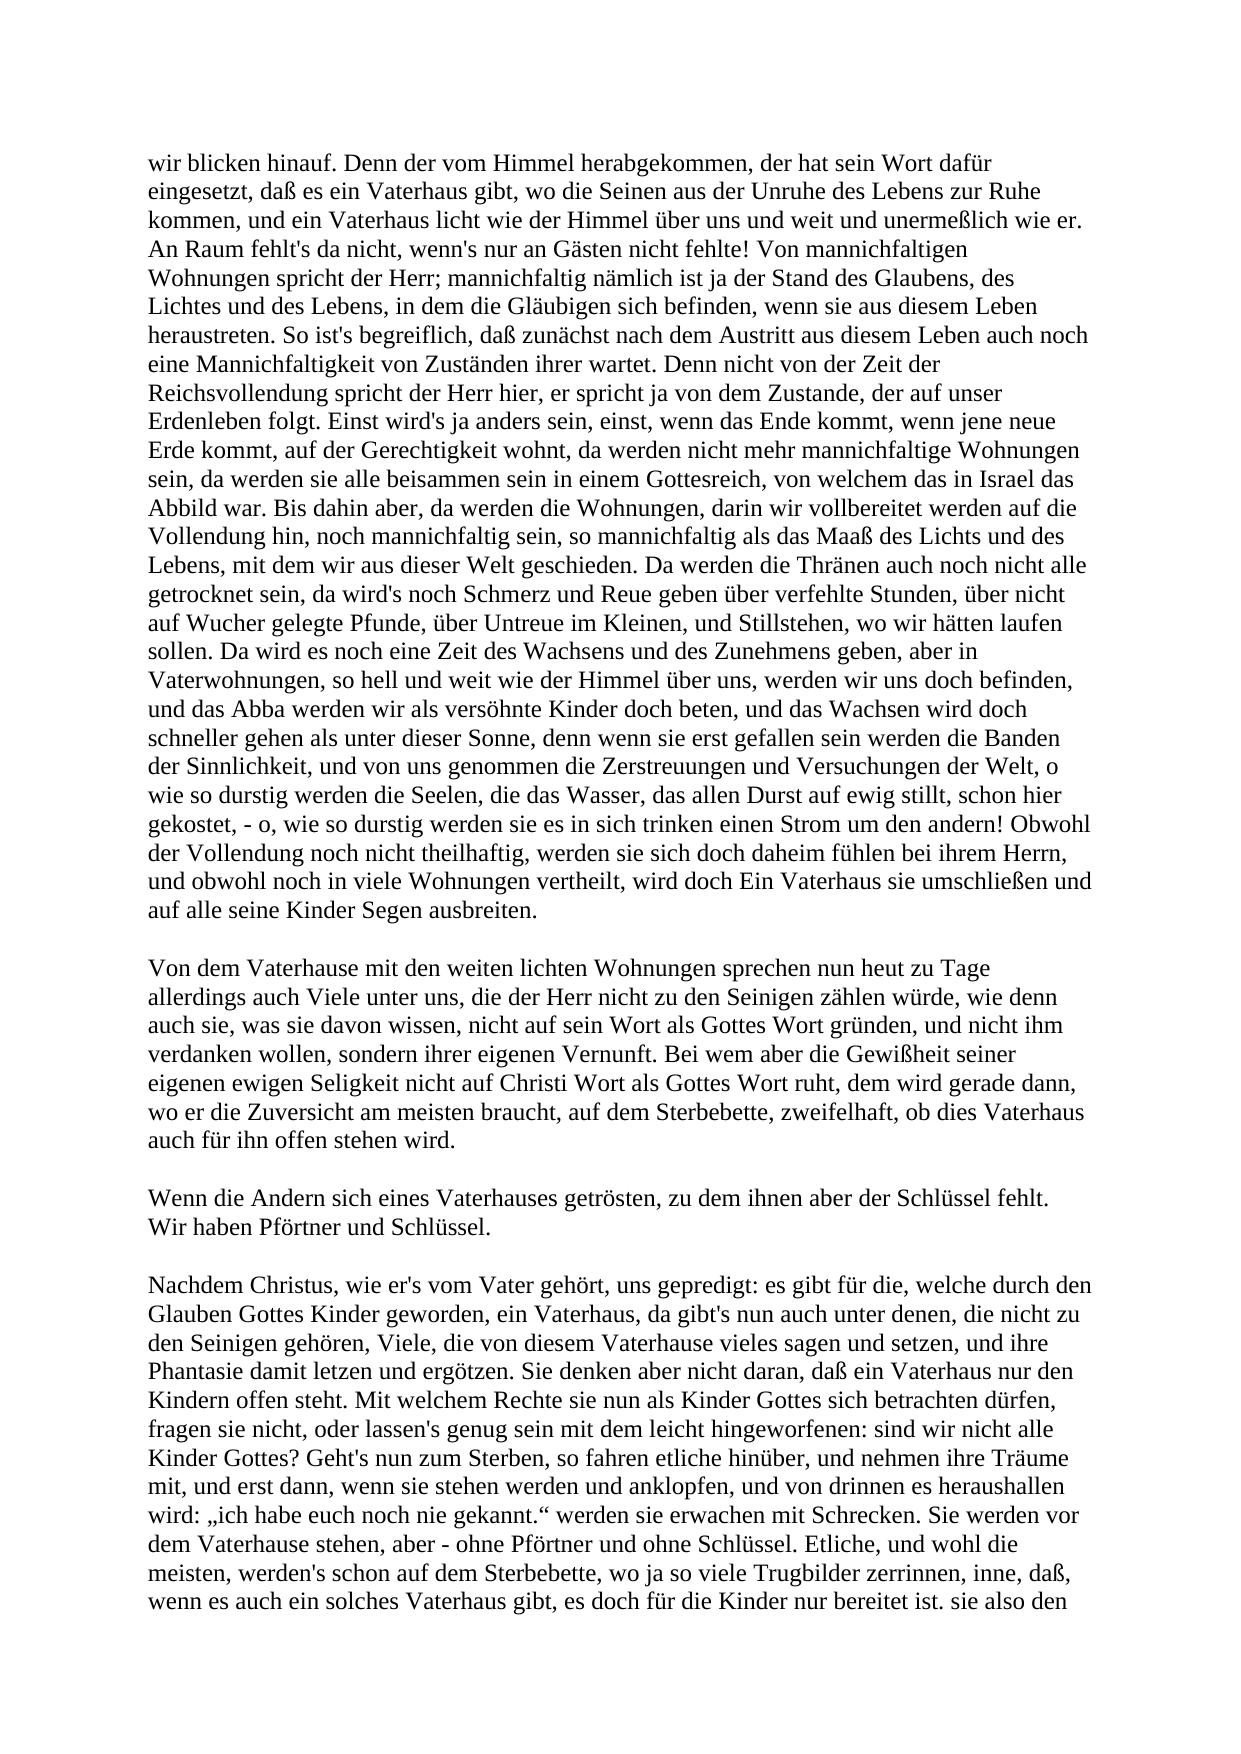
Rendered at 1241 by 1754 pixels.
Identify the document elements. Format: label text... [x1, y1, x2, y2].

text Von dem Vaterhause mit den weiten lichten Wohnungen sprechen nun heut zu Tage allerdings auch Viele unter uns, die der Herr nicht zu den Seinigen zählen würde, wie denn auch sie, was sie davon wissen, nicht auf sein Wort als Gottes Wort gründen, und nicht ihm verdanken wollen, sondern ihrer eigenen Vernunft. Bei wem aber die Gewißheit seiner eigenen ewigen Seligkeit nicht auf Christi Wort als Gottes Wort ruht, dem wird gerade dann, wo er die Zuversicht am meisten braucht, auf dem Sterbebette, zweifelhaft, ob dies Vaterhaus auch für ihn offen stehen wird. [148, 953, 1093, 1154]
text Wenn die Andern sich eines Vaterhauses getrösten, zu dem ihnen aber der Schlüssel fehlt. Wir haben Pförtner und Schlüssel. [148, 1183, 1093, 1241]
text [148, 148, 1093, 924]
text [148, 1270, 1093, 1615]
